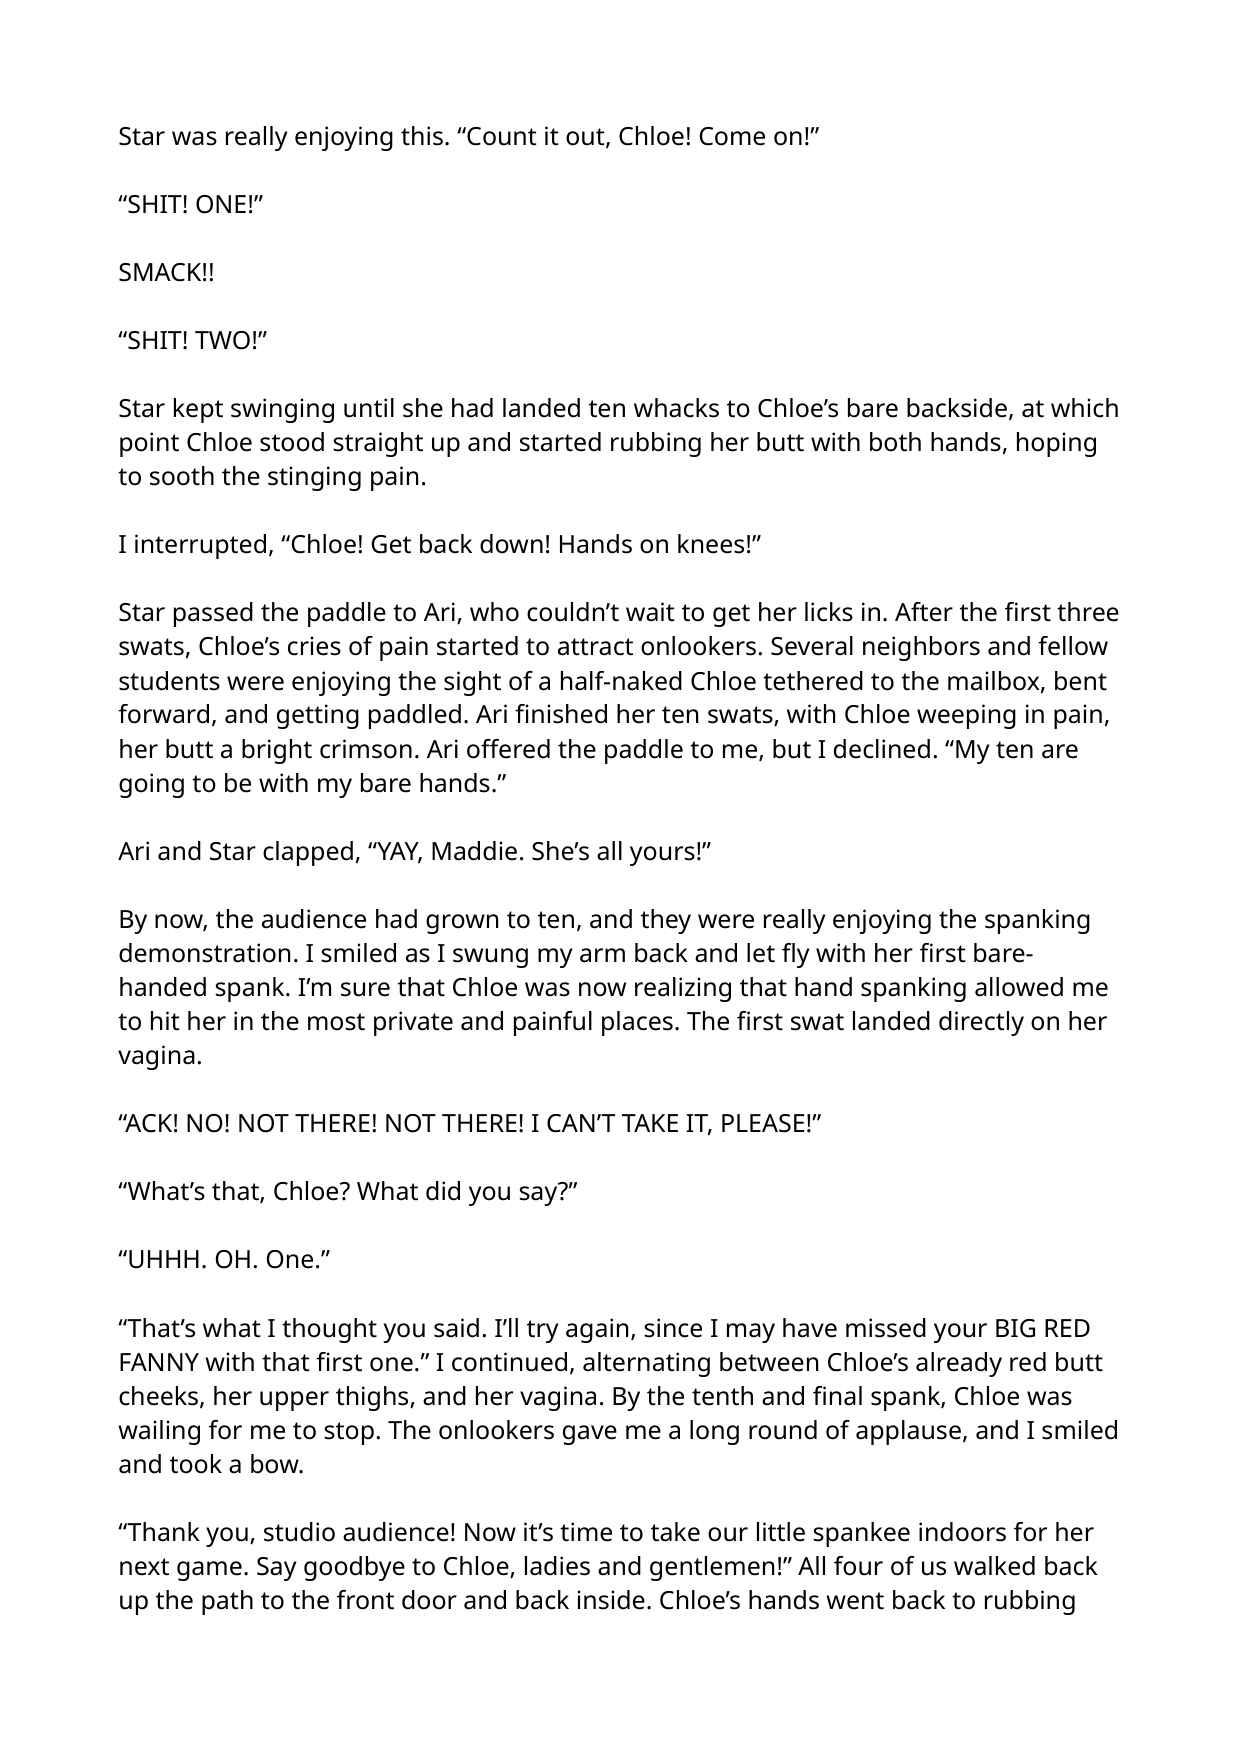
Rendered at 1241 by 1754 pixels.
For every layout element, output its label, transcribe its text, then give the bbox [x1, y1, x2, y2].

text I interrupted, “Chloe! Get back down! Hands on knees!” [118, 527, 1122, 561]
text “UHHH. OH. One.” [118, 1242, 1122, 1276]
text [118, 1515, 1122, 1617]
text SMACK!! [118, 254, 1122, 288]
text “What’s that, Chloe? What did you say?” [118, 1174, 1122, 1208]
text “SHIT! TWO!” [118, 322, 1122, 357]
text Star was really enjoying this. “Count it out, Chloe! Come on!” [118, 118, 1122, 152]
text “SHIT! ONE!” [118, 186, 1122, 220]
text By now, the audience had grown to ten, and they were really enjoying the spanking demonstration. I smiled as I swung my arm back and let fly with her first bare-handed spank. I’m sure that Chloe was now realizing that hand spanking allowed me to hit her in the most private and painful places. The first swat landed directly on her vagina. [118, 902, 1122, 1072]
text “ACK! NO! NOT THERE! NOT THERE! I CAN’T TAKE IT, PLEASE!” [118, 1106, 1122, 1140]
text Star passed the paddle to Ari, who couldn’t wait to get her licks in. After the first three swats, Chloe’s cries of pain started to attract onlookers. Several neighbors and fellow students were enjoying the sight of a half-naked Chloe tethered to the mailbox, bent forward, and getting paddled. Ari finished her ten swats, with Chloe weeping in pain, her butt a bright crimson. Ari offered the paddle to me, but I declined. “My ten are going to be with my bare hands.” [118, 595, 1122, 799]
text “That’s what I thought you said. I’ll try again, since I may have missed your BIG RED FANNY with that first one.” I continued, alternating between Chloe’s already red butt cheeks, her upper thighs, and her vagina. By the tenth and final spank, Chloe was wailing for me to stop. The onlookers gave me a long round of applause, and I smiled and took a bow. [118, 1310, 1122, 1481]
text Star kept swinging until she had landed ten whacks to Chloe’s bare backside, at which point Chloe stood straight up and started rubbing her butt with both hands, hoping to sooth the stinging pain. [118, 391, 1122, 493]
text Ari and Star clapped, “YAY, Maddie. She’s all yours!” [118, 833, 1122, 867]
